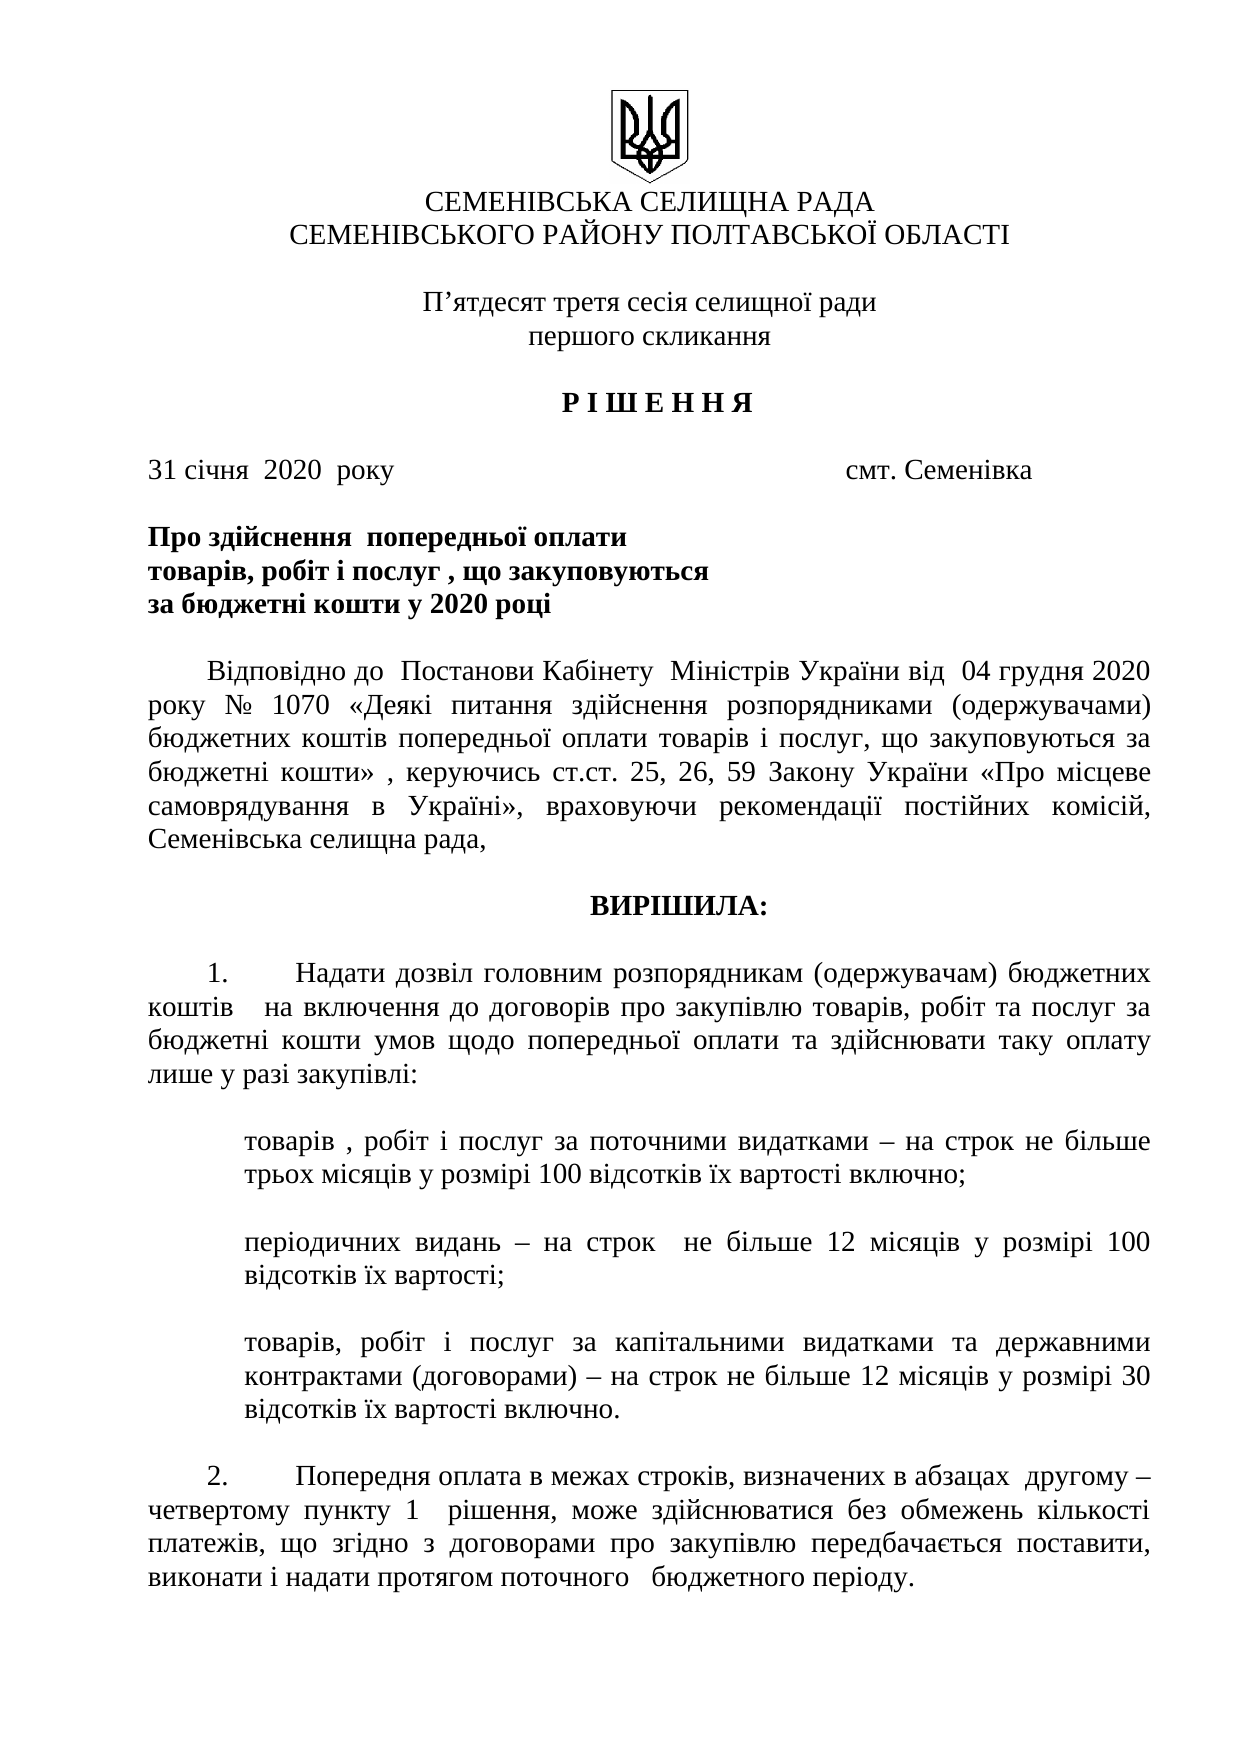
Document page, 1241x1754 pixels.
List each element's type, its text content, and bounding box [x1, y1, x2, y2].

text Про здійснення попередньої оплати [148, 519, 1152, 553]
text за бюджетні кошти у 2020 році [148, 586, 1152, 620]
text першого скликання [148, 318, 1152, 352]
text Відповідно до Постанови Кабінету Міністрів України від 04 грудня 2020 року № 1070 «Деякі питання здійснення розпорядниками (одержувачами) бюджетних коштів попередньої оплати товарів і послуг, що закуповуються за бюджетні кошти» , керуючись ст.ст. 25, 26, 59 Закону України «Про місцеве самоврядування в Україні», враховуючи рекомендації постійних комісій, Семенівська селищна рада, [148, 653, 1152, 721]
text товарів, робіт і послуг , що закуповуються [148, 553, 1152, 586]
list Надати дозвіл головним розпорядникам (одержувачам) бюджетних коштів на включення до договорів про закупівлю товарів, робіт та послуг за бюджетні кошти умов щодо попередньої оплати та здійснювати таку оплату лише у разі закупівлі: [148, 955, 1152, 1089]
text Р І Ш Е Н Н Я [148, 385, 1152, 419]
list товарів , робіт і послуг за поточними видатками – на строк не більше трьох місяців у розмірі 100 відсотків їх вартості включно; [244, 1123, 1152, 1190]
list товарів, робіт і послуг за капітальними видатками та державними контрактами (договорами) – на строк не більше 12 місяців у розмірі 30 відсотків їх вартості включно. [244, 1324, 1152, 1425]
text 31 січня 2020 року смт. Семенівка [148, 452, 1152, 486]
text СЕМЕНІВСЬКА СЕЛИЩНА РАДА [148, 184, 1152, 217]
text Відповідно до Постанови Кабінету Міністрів України від 04 грудня 2020 року № 1070 «Деякі питання здійснення розпорядниками (одержувачами) бюджетних коштів попередньої оплати товарів і послуг, що закуповуються за бюджетні кошти» , керуючись ст.ст. 25, 26, 59 Закону України «Про місцеве самоврядування в Україні», враховуючи рекомендації постійних комісій, Семенівська селищна рада, [148, 754, 1152, 855]
picture [609, 88, 691, 184]
text П’ятдесят третя сесія селищної ради [148, 284, 1152, 318]
text СЕМЕНІВСЬКОГО РАЙОНУ ПОЛТАВСЬКОЇ ОБЛАСТІ [148, 217, 1152, 251]
list Попередня оплата в межах строків, визначених в абзацах другому – четвертому пункту 1 рішення, може здійснюватися без обмежень кількості платежів, що згідно з договорами про закупівлю передбачається поставити, виконати і надати протягом поточного бюджетного періоду. [148, 1458, 1152, 1593]
list періодичних видань – на строк не більше 12 місяців у розмірі 100 відсотків їх вартості; [244, 1224, 1152, 1291]
text ВИРІШИЛА: [148, 888, 1152, 922]
